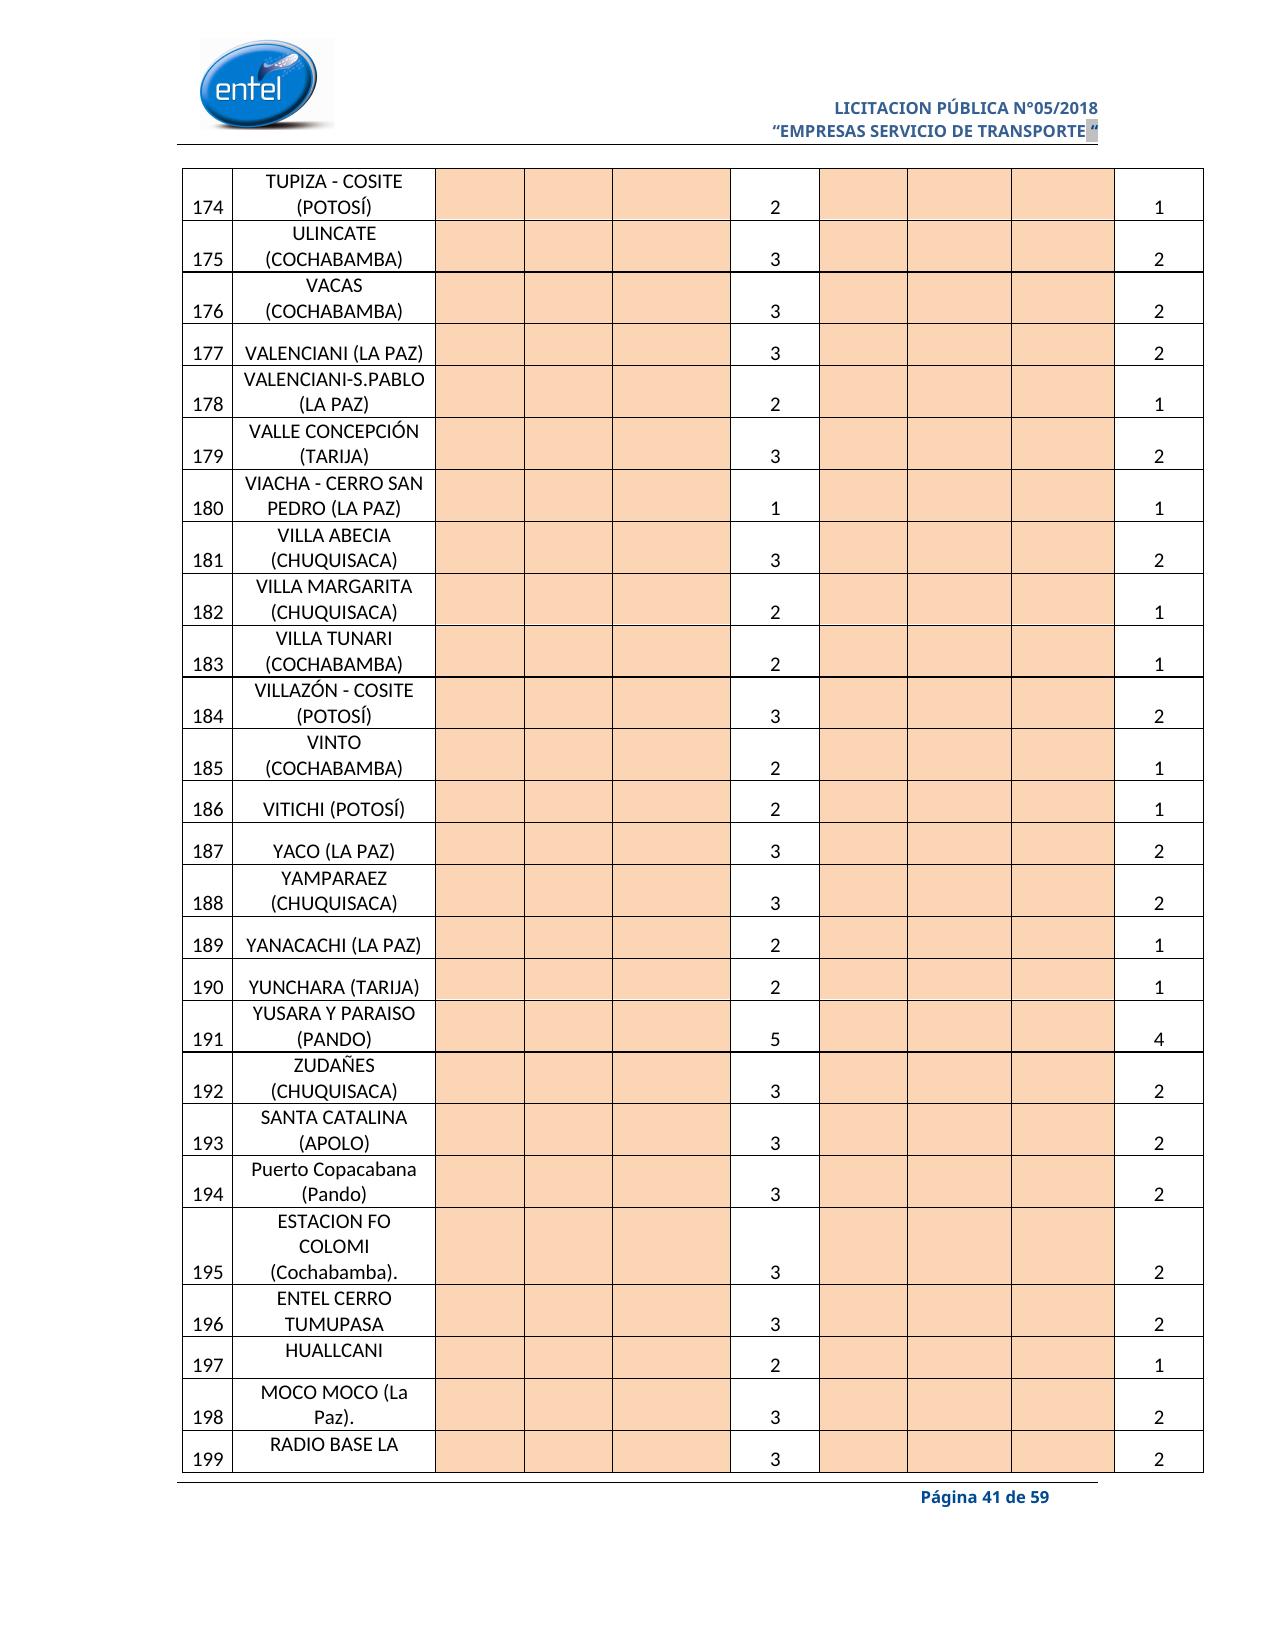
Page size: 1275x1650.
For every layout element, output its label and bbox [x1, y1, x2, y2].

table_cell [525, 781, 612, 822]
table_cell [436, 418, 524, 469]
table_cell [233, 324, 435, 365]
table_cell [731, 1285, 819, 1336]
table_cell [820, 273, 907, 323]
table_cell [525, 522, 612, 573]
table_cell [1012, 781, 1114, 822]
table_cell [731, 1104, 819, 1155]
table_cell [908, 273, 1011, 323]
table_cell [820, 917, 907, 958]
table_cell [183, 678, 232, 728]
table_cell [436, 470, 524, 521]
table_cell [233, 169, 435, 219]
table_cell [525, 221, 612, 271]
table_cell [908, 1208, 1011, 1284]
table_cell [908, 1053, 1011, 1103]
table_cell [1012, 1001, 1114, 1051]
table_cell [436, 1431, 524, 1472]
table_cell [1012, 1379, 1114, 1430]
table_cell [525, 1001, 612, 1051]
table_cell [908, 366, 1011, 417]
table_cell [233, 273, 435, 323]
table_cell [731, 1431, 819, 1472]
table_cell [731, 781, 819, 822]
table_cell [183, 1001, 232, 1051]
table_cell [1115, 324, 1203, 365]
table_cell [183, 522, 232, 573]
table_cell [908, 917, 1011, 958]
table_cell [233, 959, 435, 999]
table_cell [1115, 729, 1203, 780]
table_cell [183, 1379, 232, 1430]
picture [199, 38, 335, 130]
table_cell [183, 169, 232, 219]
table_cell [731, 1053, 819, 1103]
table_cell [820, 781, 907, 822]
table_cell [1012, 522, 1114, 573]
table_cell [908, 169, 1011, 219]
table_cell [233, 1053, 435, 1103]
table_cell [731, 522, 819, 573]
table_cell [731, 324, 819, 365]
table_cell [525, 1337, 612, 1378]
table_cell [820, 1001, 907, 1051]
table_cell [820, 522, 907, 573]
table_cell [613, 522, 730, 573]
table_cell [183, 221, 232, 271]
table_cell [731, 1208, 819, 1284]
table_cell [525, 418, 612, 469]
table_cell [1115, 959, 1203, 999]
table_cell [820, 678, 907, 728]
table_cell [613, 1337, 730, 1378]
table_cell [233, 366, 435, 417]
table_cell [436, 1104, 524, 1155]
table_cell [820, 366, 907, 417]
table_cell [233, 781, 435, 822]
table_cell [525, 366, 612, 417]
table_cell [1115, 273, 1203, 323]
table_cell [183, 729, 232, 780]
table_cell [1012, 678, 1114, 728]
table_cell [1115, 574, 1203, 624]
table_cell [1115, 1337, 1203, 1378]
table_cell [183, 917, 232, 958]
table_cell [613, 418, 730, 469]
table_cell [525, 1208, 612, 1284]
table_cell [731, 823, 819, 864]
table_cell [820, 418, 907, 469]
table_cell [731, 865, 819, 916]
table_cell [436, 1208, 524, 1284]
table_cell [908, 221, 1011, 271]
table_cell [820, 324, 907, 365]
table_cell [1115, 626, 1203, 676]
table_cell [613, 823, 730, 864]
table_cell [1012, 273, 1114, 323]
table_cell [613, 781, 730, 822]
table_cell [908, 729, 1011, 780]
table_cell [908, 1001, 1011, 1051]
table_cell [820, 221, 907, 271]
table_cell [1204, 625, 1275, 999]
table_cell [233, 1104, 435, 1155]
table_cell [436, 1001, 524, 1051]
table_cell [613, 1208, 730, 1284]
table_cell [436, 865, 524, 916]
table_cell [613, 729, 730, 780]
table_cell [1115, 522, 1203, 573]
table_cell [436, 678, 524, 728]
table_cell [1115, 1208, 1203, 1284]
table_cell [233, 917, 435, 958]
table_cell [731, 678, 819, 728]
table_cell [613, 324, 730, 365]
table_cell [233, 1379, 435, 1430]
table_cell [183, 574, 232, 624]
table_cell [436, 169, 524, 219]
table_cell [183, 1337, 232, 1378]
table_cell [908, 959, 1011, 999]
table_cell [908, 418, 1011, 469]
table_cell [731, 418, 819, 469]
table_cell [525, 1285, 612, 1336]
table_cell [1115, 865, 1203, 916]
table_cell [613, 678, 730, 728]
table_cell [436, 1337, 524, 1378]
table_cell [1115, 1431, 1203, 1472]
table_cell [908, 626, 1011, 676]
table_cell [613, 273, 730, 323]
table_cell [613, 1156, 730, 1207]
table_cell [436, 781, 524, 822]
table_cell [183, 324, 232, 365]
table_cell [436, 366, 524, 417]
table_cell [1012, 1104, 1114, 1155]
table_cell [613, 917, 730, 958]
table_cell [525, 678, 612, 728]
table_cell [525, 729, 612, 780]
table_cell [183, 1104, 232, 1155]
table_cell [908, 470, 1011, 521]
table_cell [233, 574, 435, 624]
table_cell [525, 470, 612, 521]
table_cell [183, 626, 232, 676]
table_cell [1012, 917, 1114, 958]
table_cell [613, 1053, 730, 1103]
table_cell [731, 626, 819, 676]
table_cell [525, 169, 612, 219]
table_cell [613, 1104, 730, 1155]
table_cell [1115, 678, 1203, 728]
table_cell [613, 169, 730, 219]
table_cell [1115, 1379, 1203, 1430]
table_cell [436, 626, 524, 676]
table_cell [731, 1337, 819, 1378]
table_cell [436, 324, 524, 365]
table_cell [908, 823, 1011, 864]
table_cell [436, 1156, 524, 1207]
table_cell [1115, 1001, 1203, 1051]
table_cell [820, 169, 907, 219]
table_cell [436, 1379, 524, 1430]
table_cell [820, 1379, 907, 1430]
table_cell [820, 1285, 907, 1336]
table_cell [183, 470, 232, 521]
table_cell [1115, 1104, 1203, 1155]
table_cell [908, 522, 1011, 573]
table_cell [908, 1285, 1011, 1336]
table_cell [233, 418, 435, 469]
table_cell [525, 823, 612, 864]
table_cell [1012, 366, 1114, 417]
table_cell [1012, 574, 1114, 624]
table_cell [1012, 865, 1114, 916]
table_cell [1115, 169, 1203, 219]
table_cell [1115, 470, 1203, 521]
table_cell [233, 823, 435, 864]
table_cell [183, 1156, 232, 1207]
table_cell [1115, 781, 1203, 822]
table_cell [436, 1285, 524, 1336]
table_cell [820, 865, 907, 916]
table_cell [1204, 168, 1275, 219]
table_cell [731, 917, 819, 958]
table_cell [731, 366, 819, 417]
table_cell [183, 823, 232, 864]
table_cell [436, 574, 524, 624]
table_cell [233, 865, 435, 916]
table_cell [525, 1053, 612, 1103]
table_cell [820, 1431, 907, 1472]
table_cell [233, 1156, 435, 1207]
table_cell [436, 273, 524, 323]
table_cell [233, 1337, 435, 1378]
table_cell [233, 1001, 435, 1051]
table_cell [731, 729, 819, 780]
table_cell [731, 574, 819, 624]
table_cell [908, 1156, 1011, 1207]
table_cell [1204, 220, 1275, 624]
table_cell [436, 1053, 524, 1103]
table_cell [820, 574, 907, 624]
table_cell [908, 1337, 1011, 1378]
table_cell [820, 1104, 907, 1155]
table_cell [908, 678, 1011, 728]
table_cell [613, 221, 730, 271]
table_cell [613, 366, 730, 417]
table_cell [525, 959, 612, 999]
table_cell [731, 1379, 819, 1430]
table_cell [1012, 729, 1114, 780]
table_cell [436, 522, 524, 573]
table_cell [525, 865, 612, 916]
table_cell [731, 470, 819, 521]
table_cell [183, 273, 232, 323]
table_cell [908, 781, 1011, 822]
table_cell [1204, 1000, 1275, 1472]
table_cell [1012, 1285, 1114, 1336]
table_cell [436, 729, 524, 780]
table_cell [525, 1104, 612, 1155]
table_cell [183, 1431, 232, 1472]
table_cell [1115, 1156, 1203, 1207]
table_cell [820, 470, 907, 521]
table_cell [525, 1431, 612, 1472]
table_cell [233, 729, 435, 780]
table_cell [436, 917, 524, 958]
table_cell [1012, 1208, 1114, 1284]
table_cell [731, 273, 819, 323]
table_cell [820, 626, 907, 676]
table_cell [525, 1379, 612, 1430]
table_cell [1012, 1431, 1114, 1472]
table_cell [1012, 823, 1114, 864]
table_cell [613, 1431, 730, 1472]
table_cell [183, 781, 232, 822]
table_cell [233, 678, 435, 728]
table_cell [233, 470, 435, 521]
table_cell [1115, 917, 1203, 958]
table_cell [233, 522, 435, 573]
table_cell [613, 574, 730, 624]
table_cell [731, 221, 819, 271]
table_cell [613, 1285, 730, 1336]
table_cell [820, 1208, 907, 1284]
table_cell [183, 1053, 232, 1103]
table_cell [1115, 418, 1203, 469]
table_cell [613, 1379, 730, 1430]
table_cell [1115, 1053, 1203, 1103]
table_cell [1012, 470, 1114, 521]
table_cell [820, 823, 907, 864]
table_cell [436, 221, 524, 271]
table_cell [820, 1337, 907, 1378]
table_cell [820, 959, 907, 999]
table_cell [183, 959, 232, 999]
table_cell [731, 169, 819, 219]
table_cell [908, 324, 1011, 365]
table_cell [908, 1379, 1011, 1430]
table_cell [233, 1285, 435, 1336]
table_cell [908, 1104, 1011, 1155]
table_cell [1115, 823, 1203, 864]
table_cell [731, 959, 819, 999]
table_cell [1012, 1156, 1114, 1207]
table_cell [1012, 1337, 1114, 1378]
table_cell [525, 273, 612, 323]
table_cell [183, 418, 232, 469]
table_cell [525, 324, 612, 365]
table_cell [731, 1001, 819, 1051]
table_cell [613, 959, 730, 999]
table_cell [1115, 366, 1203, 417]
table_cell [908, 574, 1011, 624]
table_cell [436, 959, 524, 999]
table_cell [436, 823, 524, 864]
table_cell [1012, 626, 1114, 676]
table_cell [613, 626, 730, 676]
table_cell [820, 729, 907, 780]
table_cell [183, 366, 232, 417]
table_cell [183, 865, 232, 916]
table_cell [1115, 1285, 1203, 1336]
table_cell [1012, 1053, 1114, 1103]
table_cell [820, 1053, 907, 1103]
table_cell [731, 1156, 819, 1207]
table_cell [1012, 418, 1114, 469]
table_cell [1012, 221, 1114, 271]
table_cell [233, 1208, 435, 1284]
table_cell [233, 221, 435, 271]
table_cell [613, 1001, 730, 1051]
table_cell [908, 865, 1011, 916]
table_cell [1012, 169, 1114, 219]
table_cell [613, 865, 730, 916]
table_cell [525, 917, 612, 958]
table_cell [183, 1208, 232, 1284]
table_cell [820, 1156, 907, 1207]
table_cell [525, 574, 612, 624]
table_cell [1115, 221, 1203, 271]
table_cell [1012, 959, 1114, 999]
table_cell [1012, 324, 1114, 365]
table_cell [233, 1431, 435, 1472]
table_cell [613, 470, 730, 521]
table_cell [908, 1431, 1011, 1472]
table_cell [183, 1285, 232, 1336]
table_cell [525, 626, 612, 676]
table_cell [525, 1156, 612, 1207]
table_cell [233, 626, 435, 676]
